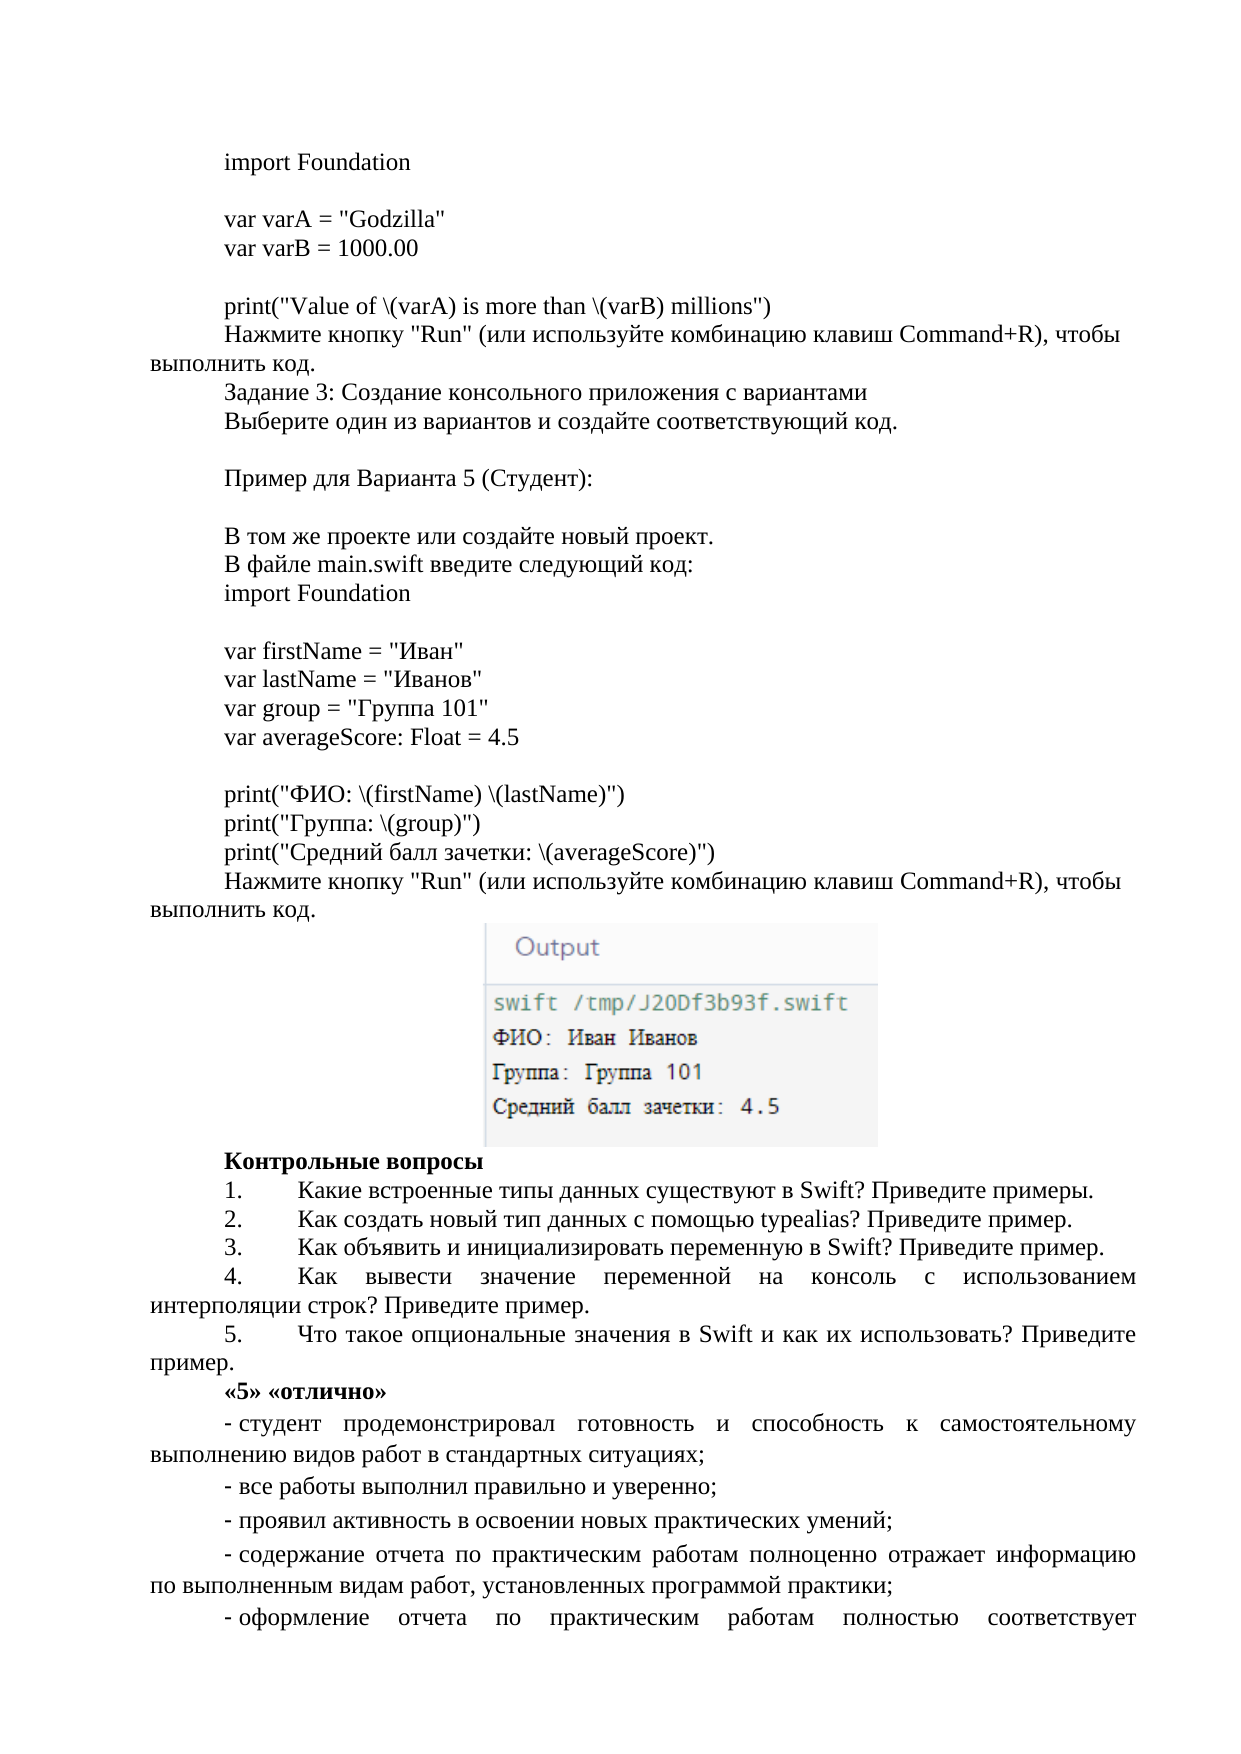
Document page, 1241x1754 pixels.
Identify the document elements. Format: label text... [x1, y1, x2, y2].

list Как вывести значение переменной на консоль с использованием интерполяции строк? Приведите пример. [150, 1261, 1137, 1319]
text print("Средний балл зачетки: \(averageScore)") [150, 837, 1137, 866]
text print("Value of \(varA) is more than \(varB) millions") [150, 291, 1137, 319]
list Какие встроенные типы данных существуют в Swift? Приведите примеры. [150, 1175, 1137, 1204]
text Задание 3: Создание консольного приложения с вариантами [150, 377, 1137, 406]
text В файле main.swift введите следующий код: [150, 549, 1137, 578]
list все работы выполнил правильно и уверенно; [150, 1468, 1137, 1502]
list Как создать новый тип данных с помощью typealias? Приведите пример. [150, 1204, 1137, 1232]
text Нажмите кнопку "Run" (или используйте комбинацию клавиш Command+R), чтобы выполнить код. [150, 866, 1137, 923]
list содержание отчета по практическим работам полноценно отражает информацию по выполненным видам работ, установленных программой практики; [150, 1536, 1137, 1599]
text var varA = "Godzilla" [150, 204, 1137, 233]
text var group = "Группа 101" [150, 693, 1137, 722]
text В том же проекте или создайте новый проект. [150, 521, 1137, 549]
text var varB = 1000.00 [150, 233, 1137, 262]
text var averageScore: Float = 4.5 [150, 722, 1137, 751]
text var lastName = "Иванов" [150, 664, 1137, 693]
text Пример для Варианта 5 (Студент): [150, 463, 1137, 492]
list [150, 1599, 1137, 1633]
list проявил активность в освоении новых практических умений; [150, 1502, 1137, 1536]
picture [482, 923, 878, 1147]
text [150, 319, 1137, 377]
text «5» «отлично» [150, 1376, 1137, 1405]
list Что такое опциональные значения в Swift и как их использовать? Приведите пример. [150, 1319, 1137, 1376]
text print("ФИО: \(firstName) \(lastName)") [150, 779, 1137, 808]
text import Foundation [150, 578, 1137, 607]
text print("Группа: \(group)") [150, 808, 1137, 837]
text Выберите один из вариантов и создайте соответствующий код. [150, 406, 1137, 434]
text var firstName = "Иван" [150, 636, 1137, 664]
text Контрольные вопросы [150, 1146, 1137, 1175]
list Как объявить и инициализировать переменную в Swift? Приведите пример. [150, 1232, 1137, 1261]
list студент продемонстрировал готовность и способность к самостоятельному выполнению видов работ в стандартных ситуациях; [150, 1405, 1137, 1468]
text import Foundation [150, 147, 1137, 176]
